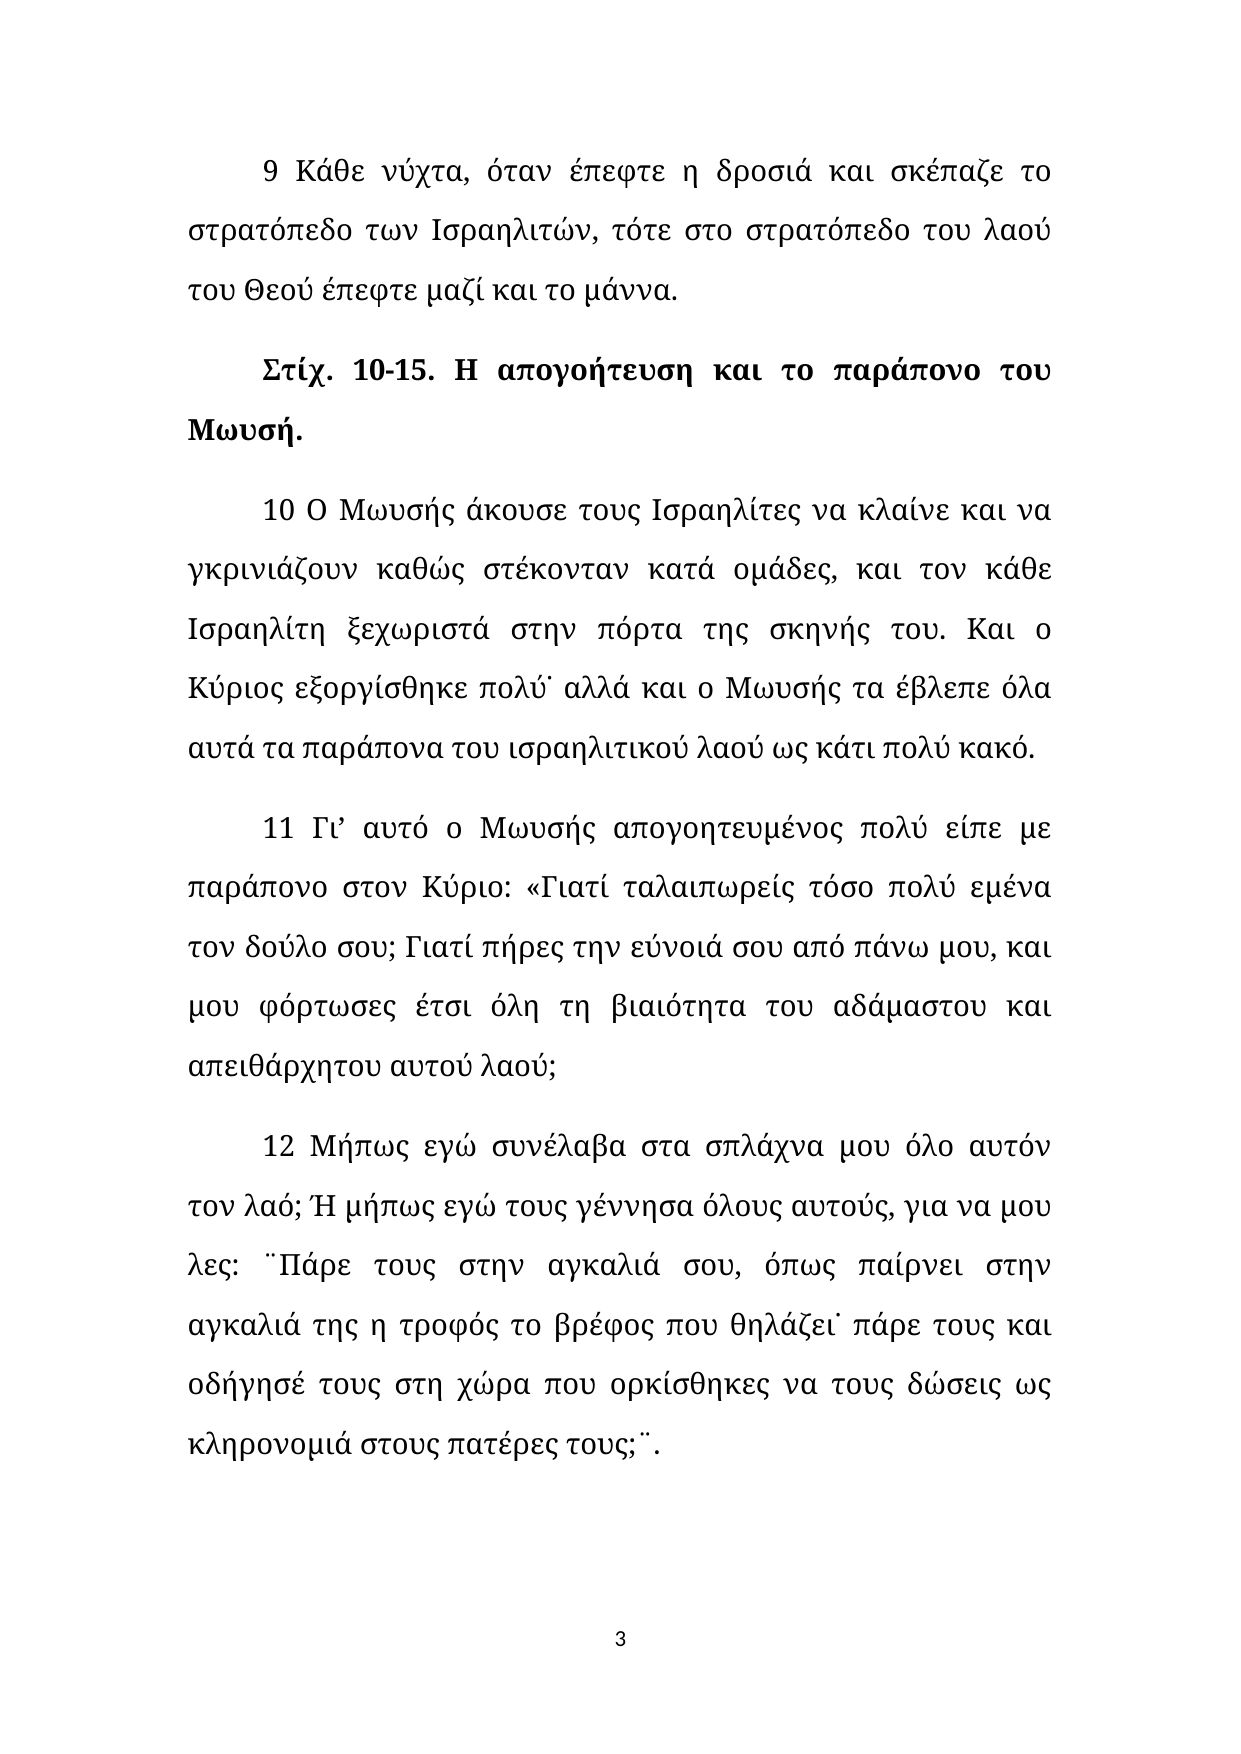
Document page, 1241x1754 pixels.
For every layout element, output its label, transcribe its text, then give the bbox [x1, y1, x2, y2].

text 9 Κάθε νύχτα, όταν έπεφτε η δροσιά και σκέπαζε το στρατόπεδο των Ισραηλιτών, τότε στο στρατόπεδο του λαού του Θεού έπεφτε μαζί και το μάννα. [187, 150, 1053, 309]
text 12 Μήπως εγώ συνέλαβα στα σπλάχνα μου όλο αυτόν τον λαό; Ή μήπως εγώ τους γέννησα όλους αυτούς, για να μου λες: ¨Πάρε τους στην αγκαλιά σου, όπως παίρνει στην αγκαλιά της η τροφός το βρέφος που θηλάζει˙ πάρε τους και οδήγησέ τους στη χώρα που ορκίσθηκες να τους δώσεις ως κληρονομιά στους πατέρες τους;¨. [187, 1126, 1053, 1463]
text 10 Ο Μωυσής άκουσε τους Ισραηλίτες να κλαίνε και να γκρινιάζουν καθώς στέκονταν κατά ομάδες, και τον κάθε Ισραηλίτη ξεχωριστά στην πόρτα της σκηνής του. Και ο Κύριος εξοργίσθηκε πολύ˙ αλλά και ο Μωυσής τα έβλεπε όλα αυτά τα παράπονα του ισραηλιτικού λαού ως κάτι πολύ κακό. [187, 489, 1053, 767]
text Στίχ. 10-15. Η απογοήτευση και το παράπονο του Μωυσή. [187, 349, 1053, 448]
text 11 Γι’ αυτό ο Μωυσής απογοητευμένος πολύ είπε με παράπονο στον Κύριο: «Γιατί ταλαιπωρείς τόσο πολύ εμένα τον δούλο σου; Γιατί πήρες την εύνοιά σου από πάνω μου, και μου φόρτωσες έτσι όλη τη βιαιότητα του αδάμαστου και απειθάρχητου αυτού λαού; [187, 807, 1053, 1085]
